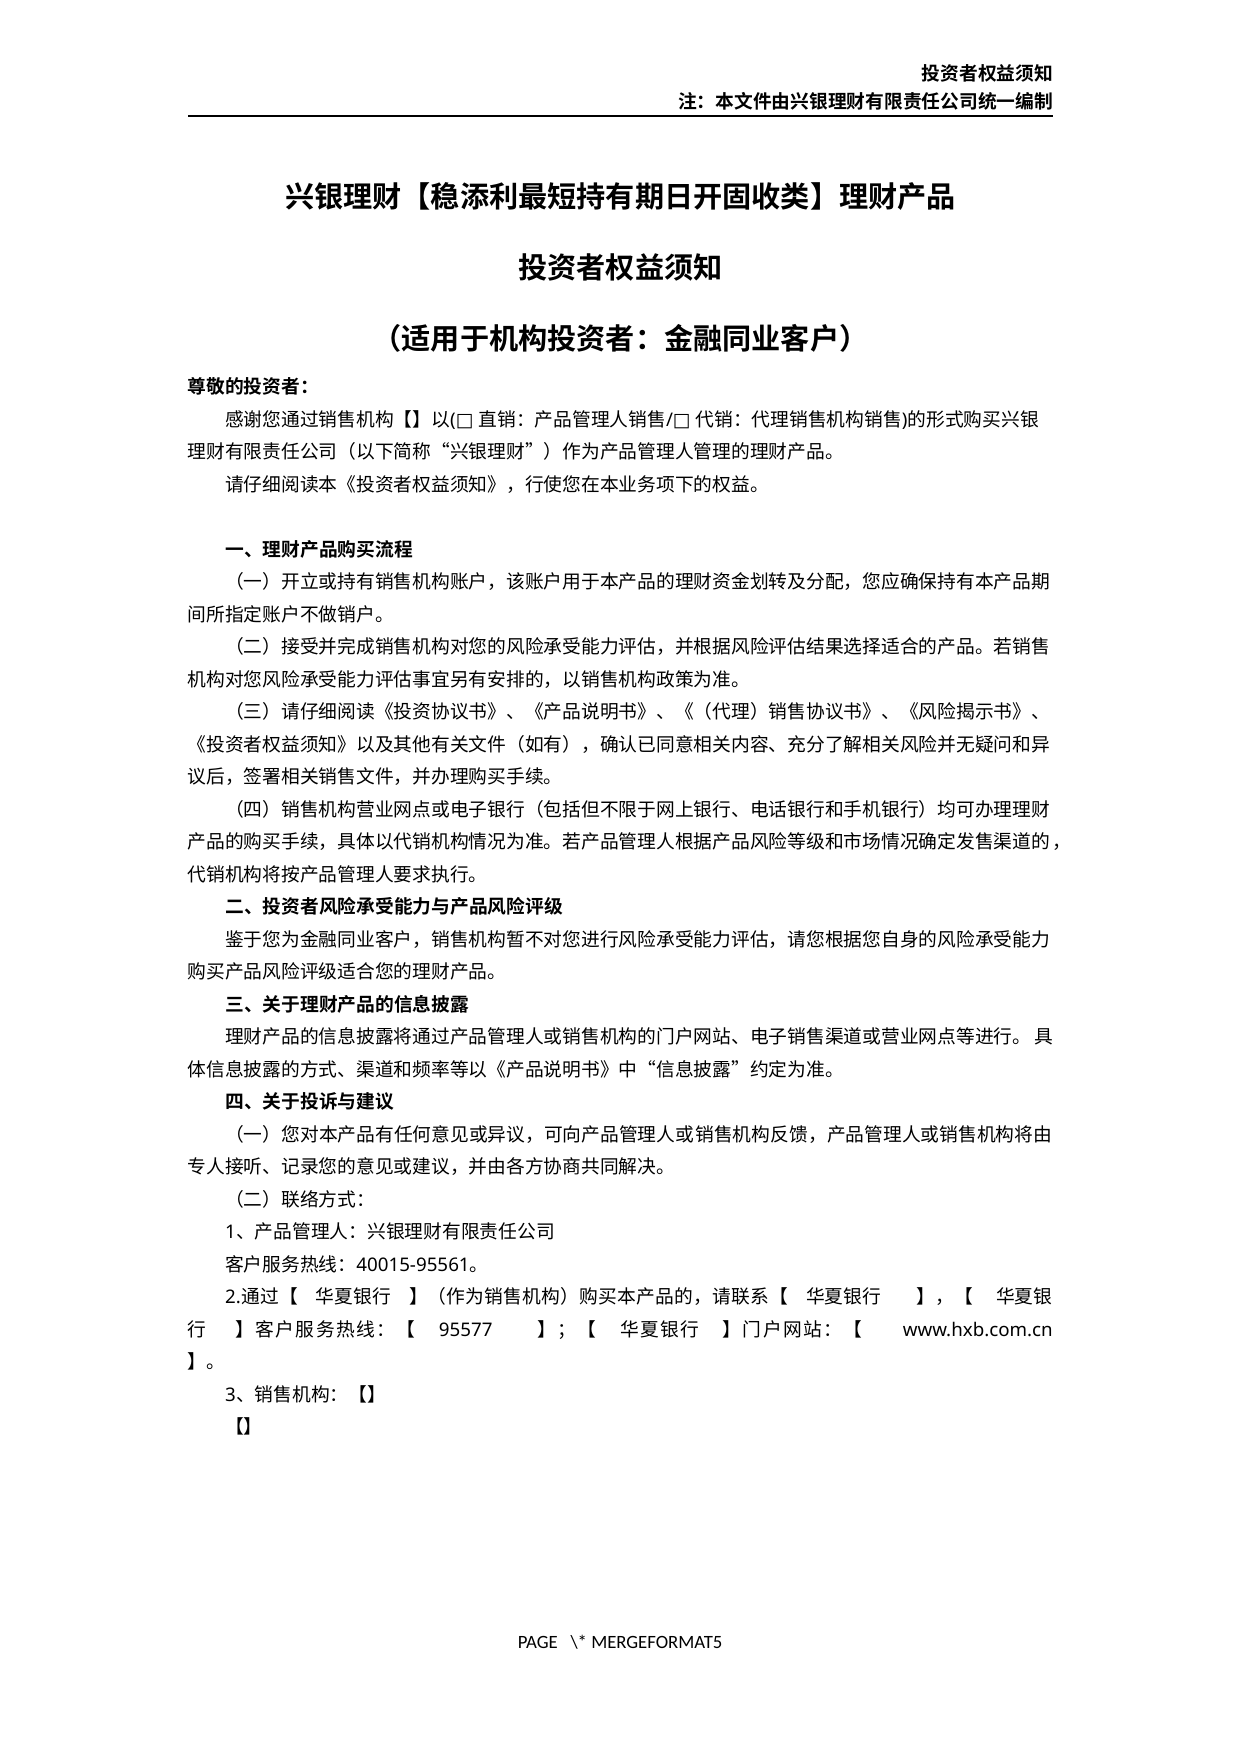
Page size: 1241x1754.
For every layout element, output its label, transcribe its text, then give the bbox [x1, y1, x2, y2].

text 鉴于您为金融同业客户，销售机构暂不对您进行风险承受能力评估，请您根据您自身的风险承受能力购买产品风险评级适合您的理财产品。 [187, 922, 1053, 987]
text （适用于机构投资者：金融同业客户） [187, 304, 1053, 369]
text 尊敬的投资者： [187, 369, 1053, 402]
text （一）您对本产品有任何意见或异议，可向产品管理人或销售机构反馈，产品管理人或销售机构将由专人接听、记录您的意见或建议，并由各方协商共同解决。 [187, 1117, 1053, 1182]
text （四）销售机构营业网点或电子银行（包括但不限于网上银行、电话银行和手机银行）均可办理理财产品的购买手续，具体以代销机构情况为准。若产品管理人根据产品风险等级和市场情况确定发售渠道的，代销机构将按产品管理人要求执行。 [187, 792, 1053, 889]
text 感谢您通过销售机构【】以(□ 直销：产品管理人销售/□ 代销：代理销售机构销售)的形式购买兴银理财有限责任公司（以下简称“兴银理财”）作为产品管理人管理的理财产品。 [187, 402, 1053, 467]
text 1、产品管理人：兴银理财有限责任公司 [187, 1214, 1053, 1247]
text 【】 [187, 1409, 1053, 1442]
text 客户服务热线：40015-95561。 [187, 1247, 1053, 1279]
text 投资者权益须知 [187, 233, 1053, 298]
text 一、理财产品购买流程 [187, 532, 1053, 564]
text （二）接受并完成销售机构对您的风险承受能力评估，并根据风险评估结果选择适合的产品。若销售机构对您风险承受能力评估事宜另有安排的，以销售机构政策为准。 [187, 629, 1053, 694]
text 二、投资者风险承受能力与产品风险评级 [187, 889, 1053, 922]
text （一）开立或持有销售机构账户，该账户用于本产品的理财资金划转及分配，您应确保持有本产品期间所指定账户不做销户。 [187, 564, 1053, 629]
text 三、关于理财产品的信息披露 [187, 987, 1053, 1019]
text 请仔细阅读本《投资者权益须知》，行使您在本业务项下的权益。 [187, 467, 1053, 499]
text 2.通过【 华夏银行 】（作为销售机构）购买本产品的，请联系【 华夏银行 】，【 华夏银行 】客户服务热线：【 95577 】；【 华夏银行 】门户网站：【 www.hxb.com.cn 】。 [187, 1279, 1053, 1377]
text （二）联络方式： [187, 1182, 1053, 1214]
text 四、关于投诉与建议 [187, 1084, 1053, 1117]
text 3、销售机构：【】 [187, 1377, 1053, 1409]
text 理财产品的信息披露将通过产品管理人或销售机构的门户网站、电子销售渠道或营业网点等进行。具体信息披露的方式、渠道和频率等以《产品说明书》中“信息披露”约定为准。 [187, 1019, 1053, 1084]
text 兴银理财【稳添利最短持有期日开固收类】理财产品 [187, 162, 1053, 227]
text （三）请仔细阅读《投资协议书》、《产品说明书》、《（代理）销售协议书》、《风险揭示书》、《投资者权益须知》以及其他有关文件（如有），确认已同意相关内容、充分了解相关风险并无疑问和异议后，签署相关销售文件，并办理购买手续。 [187, 694, 1053, 792]
